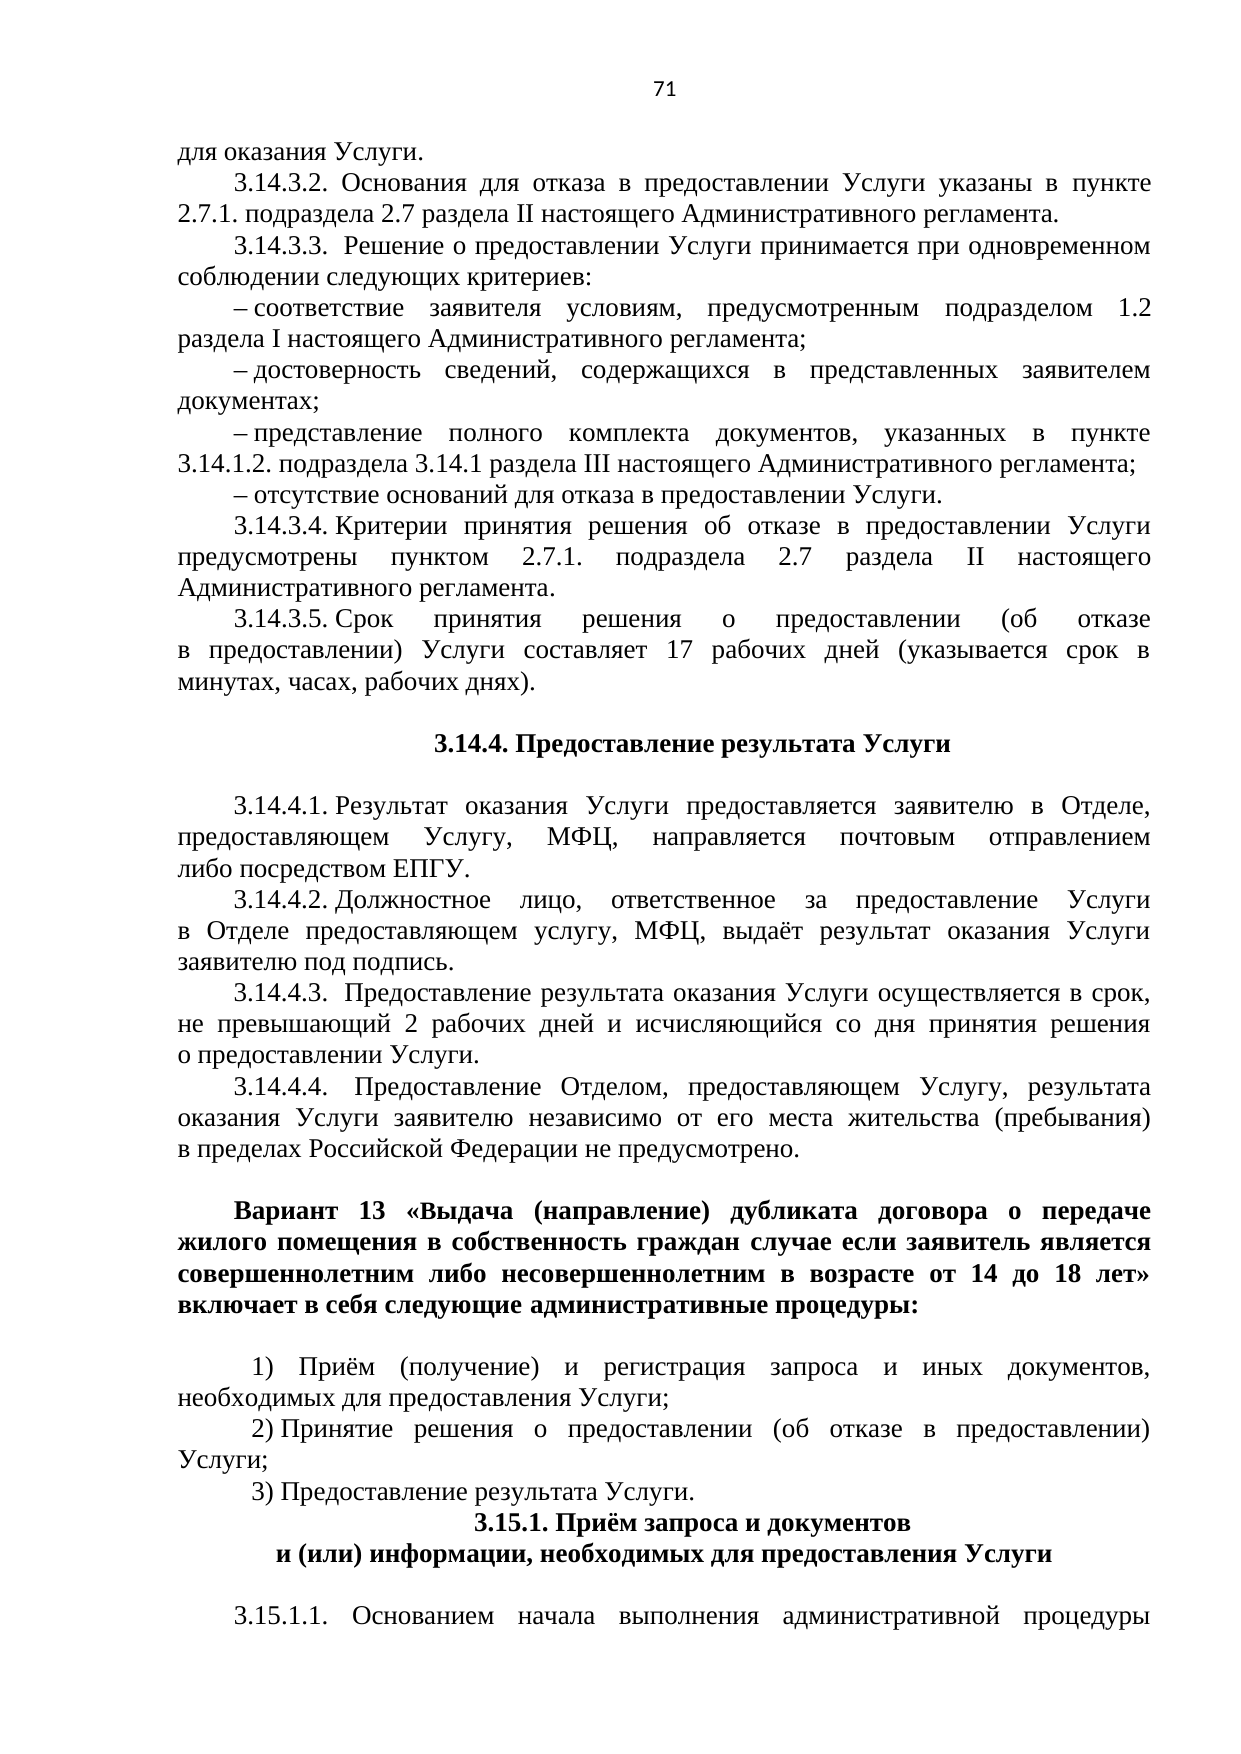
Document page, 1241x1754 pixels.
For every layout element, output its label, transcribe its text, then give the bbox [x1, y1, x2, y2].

text 3.14.3.4. Критерии принятия решения об отказе в предоставлении Услуги предусмотрены пунктом 2.7.1. подраздела 2.7 раздела II настоящего Административного регламента. [177, 509, 1152, 602]
text 1) Приём (получение) и регистрация запроса и иных документов, необходимых для предоставления Услуги; [177, 1350, 1152, 1412]
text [177, 1599, 1152, 1631]
text 3.14.3.3. Решение о предоставлении Услуги принимается при одновременном соблюдении следующих критериев: [177, 229, 1152, 291]
text 3.14.4.4. Предоставление Отделом, предоставляющем Услугу, результата оказания Услуги заявителю независимо от его места жительства (пребывания) в пределах Российской Федерации не предусмотрено. [177, 1070, 1152, 1163]
text 3.15.1. Приём запроса и документов и (или) информации, необходимых для предоставления Услуги [177, 1506, 1152, 1568]
text 3.14.3.2. Основания для отказа в предоставлении Услуги указаны в пункте 2.7.1. подраздела 2.7 раздела II настоящего Административного регламента. [177, 166, 1152, 229]
text 3.14.4.2. Должностное лицо, ответственное за предоставление Услуги в Отделе предоставляющем услугу, МФЦ, выдаёт результат оказания Услуги заявителю под подпись. [177, 883, 1152, 976]
text 3.14.4. Предоставление результата Услуги [177, 727, 1152, 758]
text 3.14.4.1. Результат оказания Услуги предоставляется заявителю в Отделе, предоставляющем Услугу, МФЦ, направляется почтовым отправлением либо посредством ЕПГУ. [177, 789, 1152, 883]
text 2) Принятие решения о предоставлении (об отказе в предоставлении) Услуги; [177, 1412, 1152, 1475]
text Вариант 13 «Выдача (направление) дубликата договора о передаче жилого помещения в собственность граждан случае если заявитель является совершеннолетним либо несовершеннолетним в возрасте от 14 до 18 лет» включает в себя следующие административные процедуры: [177, 1194, 1152, 1319]
text 3.14.4.3. Предоставление результата оказания Услуги осуществляется в срок, не превышающий 2 рабочих дней и исчисляющийся со дня принятия решения о предоставлении Услуги. [177, 976, 1152, 1070]
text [177, 135, 1152, 166]
text – представление полного комплекта документов, указанных в пункте 3.14.1.2. подраздела 3.14.1 раздела III настоящего Административного регламента; [177, 416, 1152, 478]
text – отсутствие оснований для отказа в предоставлении Услуги. [177, 478, 1152, 509]
text 3.14.3.5. Срок принятия решения о предоставлении (об отказе в предоставлении) Услуги составляет 17 рабочих дней (указывается срок в минутах, часах, рабочих днях). [177, 602, 1152, 696]
text 3) Предоставление результата Услуги. [177, 1475, 1152, 1506]
text – соответствие заявителя условиям, предусмотренным подразделом 1.2 раздела I настоящего Административного регламента; [177, 291, 1152, 353]
text – достоверность сведений, содержащихся в представленных заявителем документах; [177, 353, 1152, 416]
